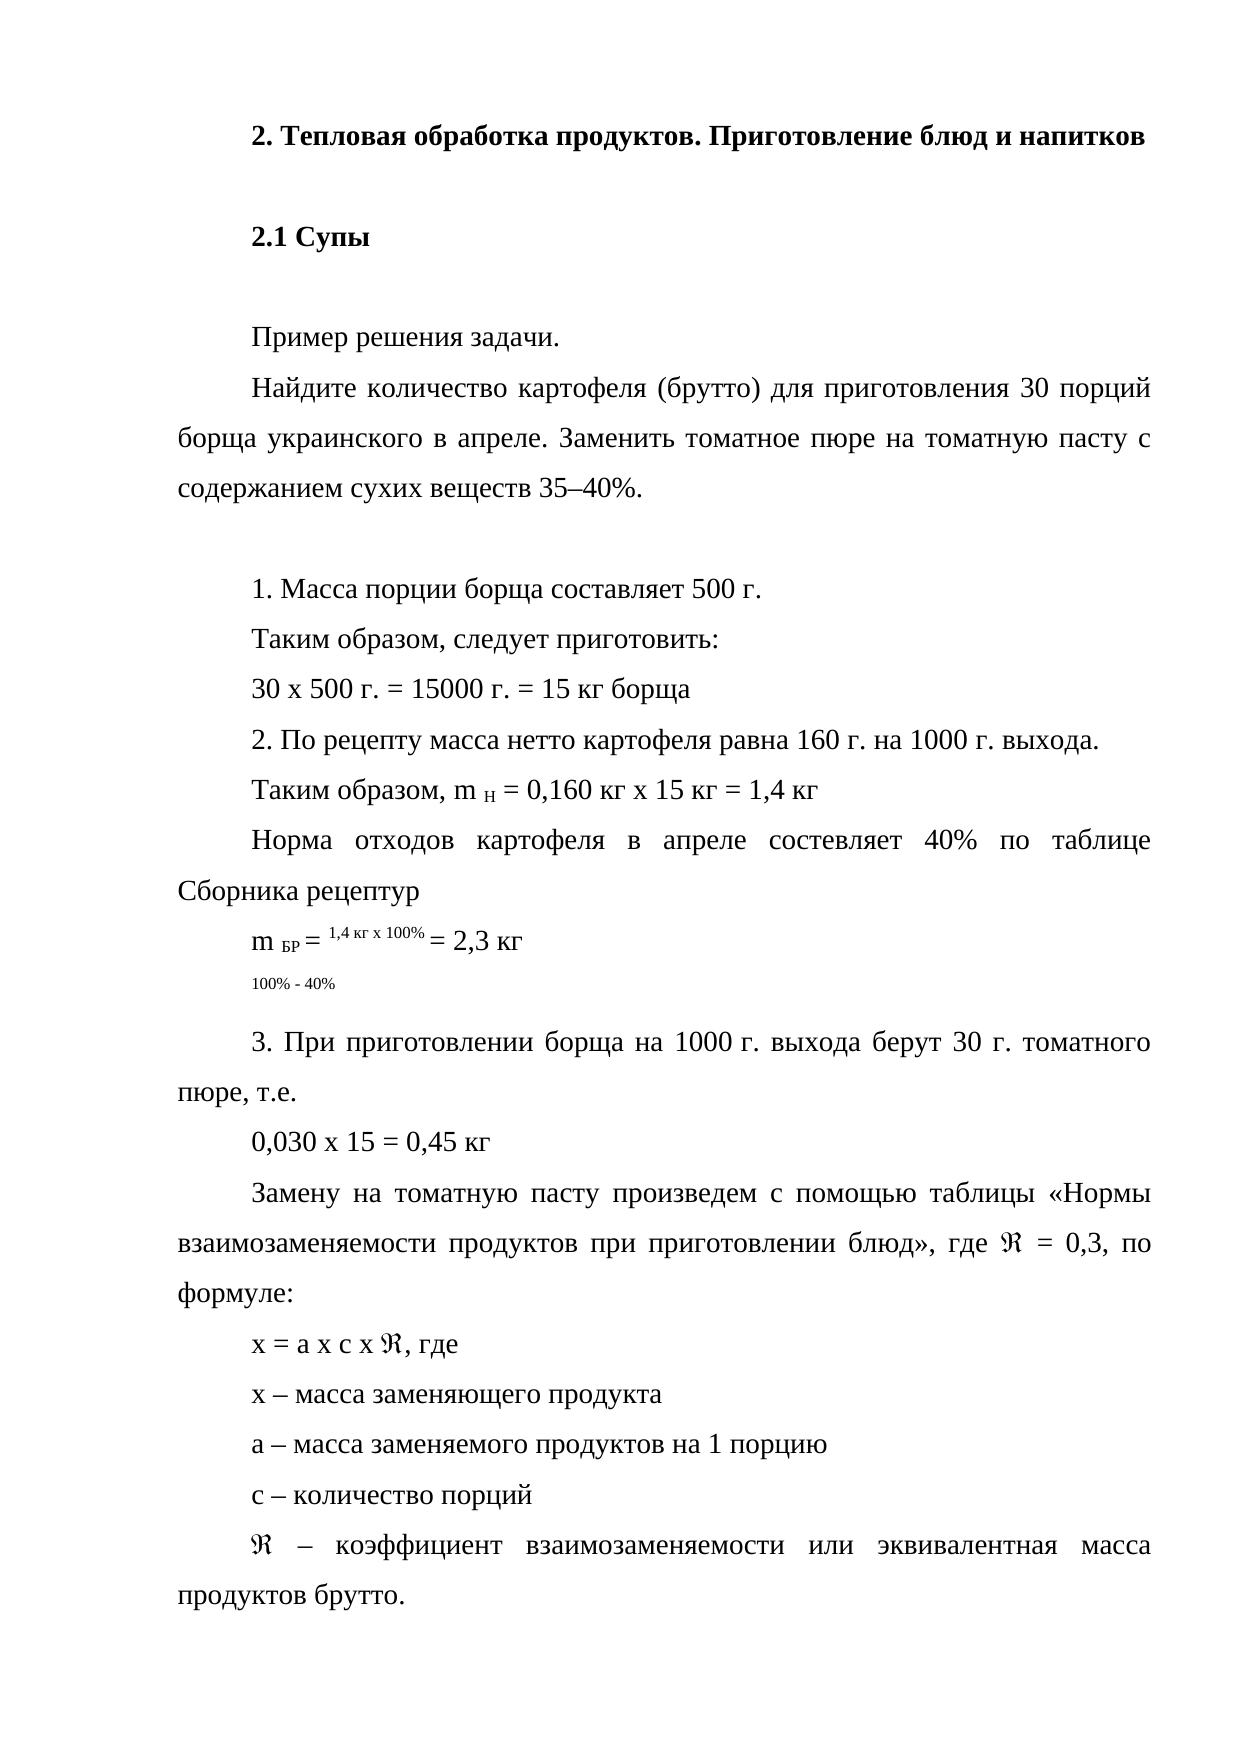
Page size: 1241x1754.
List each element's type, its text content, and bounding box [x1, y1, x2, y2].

text 30 х 500 г. = 15000 г. = 15 кг борща [177, 672, 1152, 705]
text 1. Масса порции борща составляет 500 г. [177, 571, 1152, 604]
text – коэффициент взаимозаменяемости или эквивалентная масса продуктов брутто. [177, 1527, 1152, 1611]
text 2. Тепловая обработка продуктов. Приготовление блюд и напитков [177, 118, 1152, 152]
text m БР = 1,4 кг х 100% = 2,3 кг [177, 923, 1152, 957]
text 0,030 х 15 = 0,45 кг [177, 1124, 1152, 1158]
text 3. При приготовлении борща на 1000 г. выхода берут 30 г. томатного пюре, т.е. [177, 1024, 1152, 1108]
text Замену на томатную пасту произведем с помощью таблицы «Нормы взаимозаменяемости продуктов при приготовлении блюд», где = 0,3, по формуле: [177, 1175, 1152, 1309]
text х – масса заменяющего продукта [177, 1376, 1152, 1410]
text с – количество порций [177, 1477, 1152, 1510]
text Пример решения задачи. [177, 319, 1152, 353]
text Найдите количество картофеля (брутто) для приготовления 30 порций борща украинского в апреле. Заменить томатное пюре на томатную пасту с содержанием сухих веществ 35–40%. [177, 370, 1152, 504]
text Норма отходов картофеля в апреле состевляет 40% по таблице Сборника рецептур [177, 822, 1152, 906]
text Таким образом, следует приготовить: [177, 621, 1152, 655]
text 2.1 Супы [177, 219, 1152, 252]
text х = а х с х , где [177, 1326, 1152, 1359]
text 2. По рецепту масса нетто картофеля равна 160 г. на 1000 г. выхода. [177, 722, 1152, 755]
text Таким образом, m Н = 0,160 кг х 15 кг = 1,4 кг [177, 772, 1152, 806]
text а – масса заменяемого продуктов на 1 порцию [177, 1426, 1152, 1460]
text 100% - 40% [177, 973, 1152, 1007]
